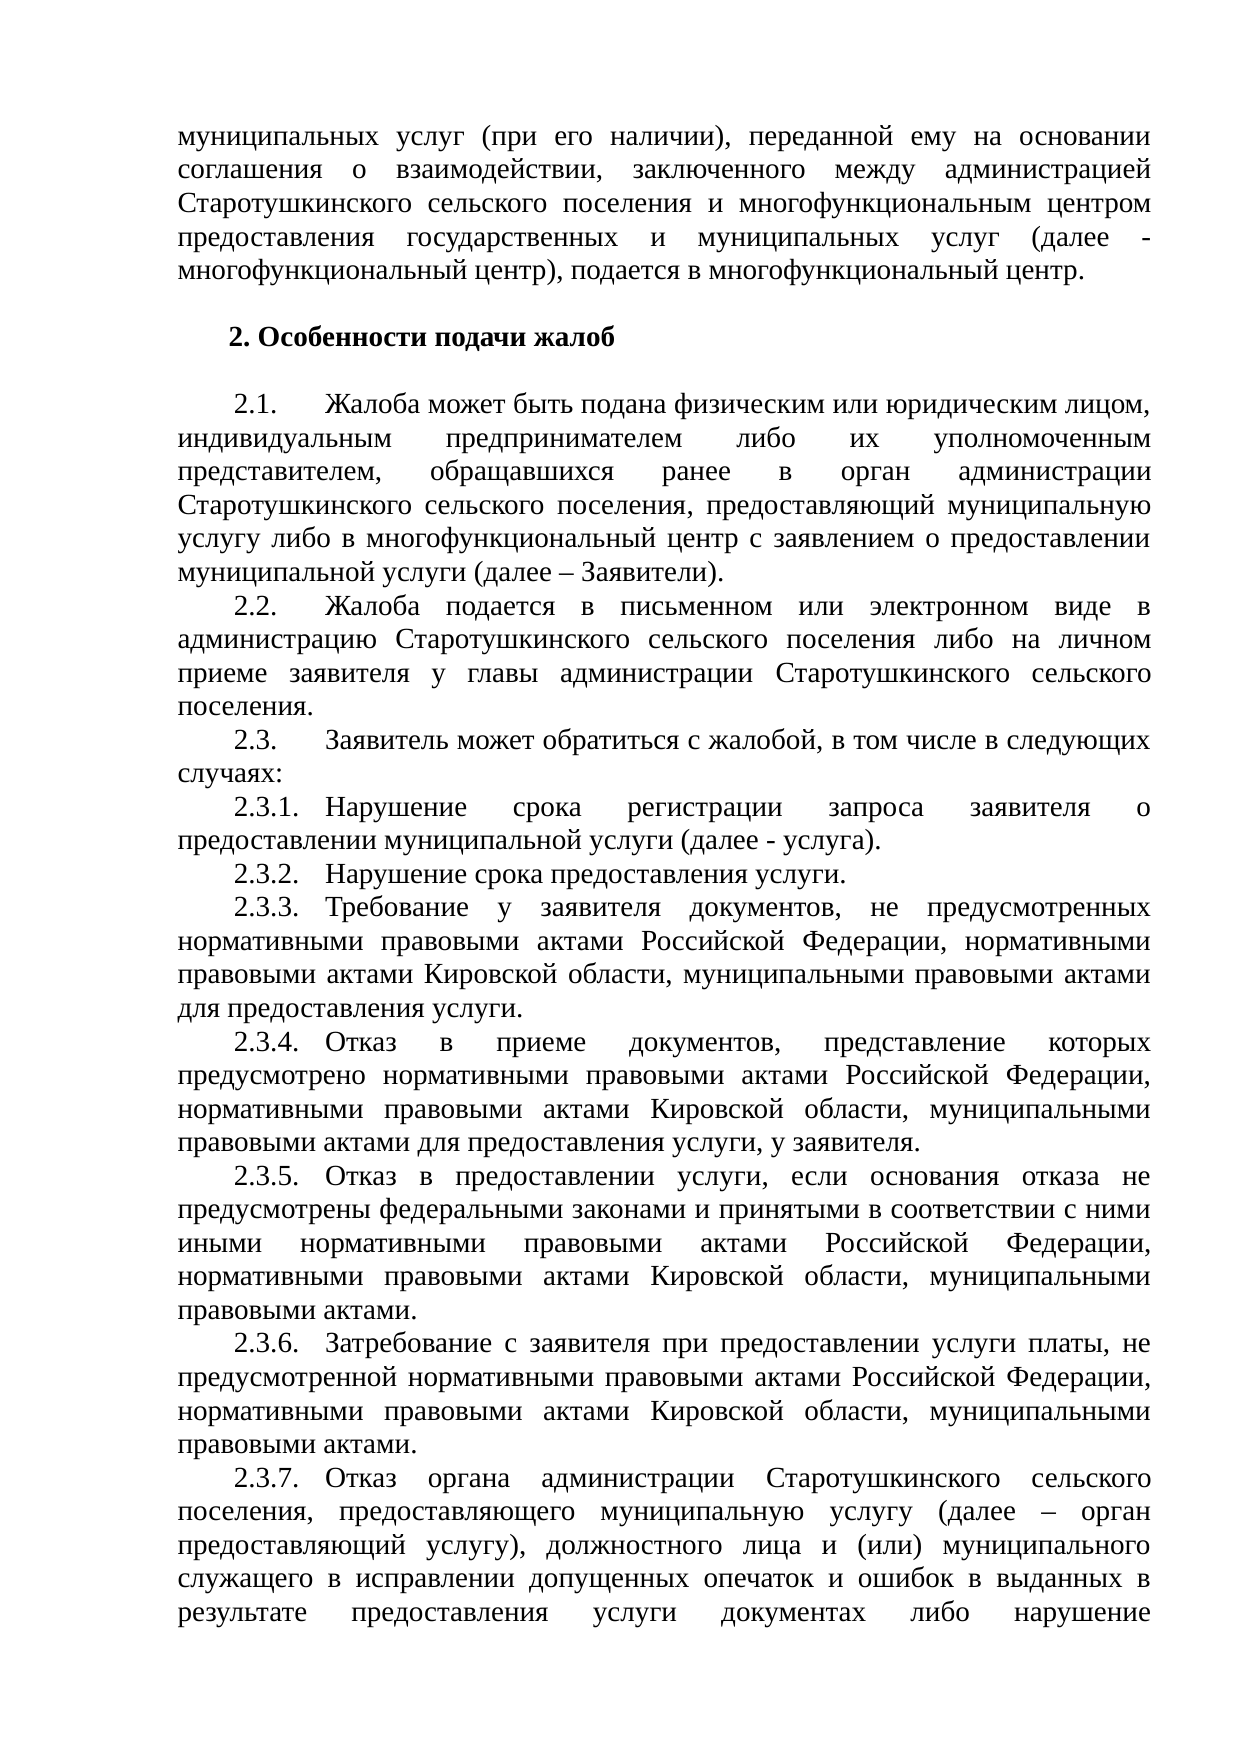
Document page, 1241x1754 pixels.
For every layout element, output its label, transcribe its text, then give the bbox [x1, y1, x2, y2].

text 2.3.5. Отказ в предоставлении услуги, если основания отказа не предусмотрены федеральными законами и принятыми в соответствии с ними иными нормативными правовыми актами Российской Федерации, нормативными правовыми актами Кировской области, муниципальными правовыми актами. [177, 1158, 1152, 1326]
text 2.3.1. Нарушение срока регистрации запроса заявителя о предоставлении муниципальной услуги (далее - услуга). [177, 789, 1152, 856]
text 2.3.3. Требование у заявителя документов, не предусмотренных нормативными правовыми актами Российской Федерации, нормативными правовыми актами Кировской области, муниципальными правовыми актами для предоставления услуги. [177, 889, 1152, 1024]
text 2.2. Жалоба подается в письменном или электронном виде в администрацию Старотушкинского сельского поселения либо на личном приеме заявителя у главы администрации Старотушкинского сельского поселения. [177, 588, 1152, 722]
text 2.3.2. Нарушение срока предоставления услуги. [177, 856, 1152, 889]
text 2.3.4. Отказ в приеме документов, представление которых предусмотрено нормативными правовыми актами Российской Федерации, нормативными правовыми актами Кировской области, муниципальными правовыми актами для предоставления услуги, у заявителя. [177, 1024, 1152, 1158]
text 2.1. Жалоба может быть подана физическим или юридическим лицом, индивидуальным предпринимателем либо их уполномоченным представителем, обращавшихся ранее в орган администрации Старотушкинского сельского поселения, предоставляющий муниципальную услугу либо в многофункциональный центр с заявлением о предоставлении муниципальной услуги (далее – Заявители). [177, 386, 1152, 588]
list 2. Особенности подачи жалоб [177, 319, 1152, 353]
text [177, 1460, 1152, 1627]
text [177, 118, 1152, 286]
text 2.3.6. Затребование с заявителя при предоставлении услуги платы, не предусмотренной нормативными правовыми актами Российской Федерации, нормативными правовыми актами Кировской области, муниципальными правовыми актами. [177, 1326, 1152, 1460]
text 2.3. Заявитель может обратиться с жалобой, в том числе в следующих случаях: [177, 722, 1152, 789]
